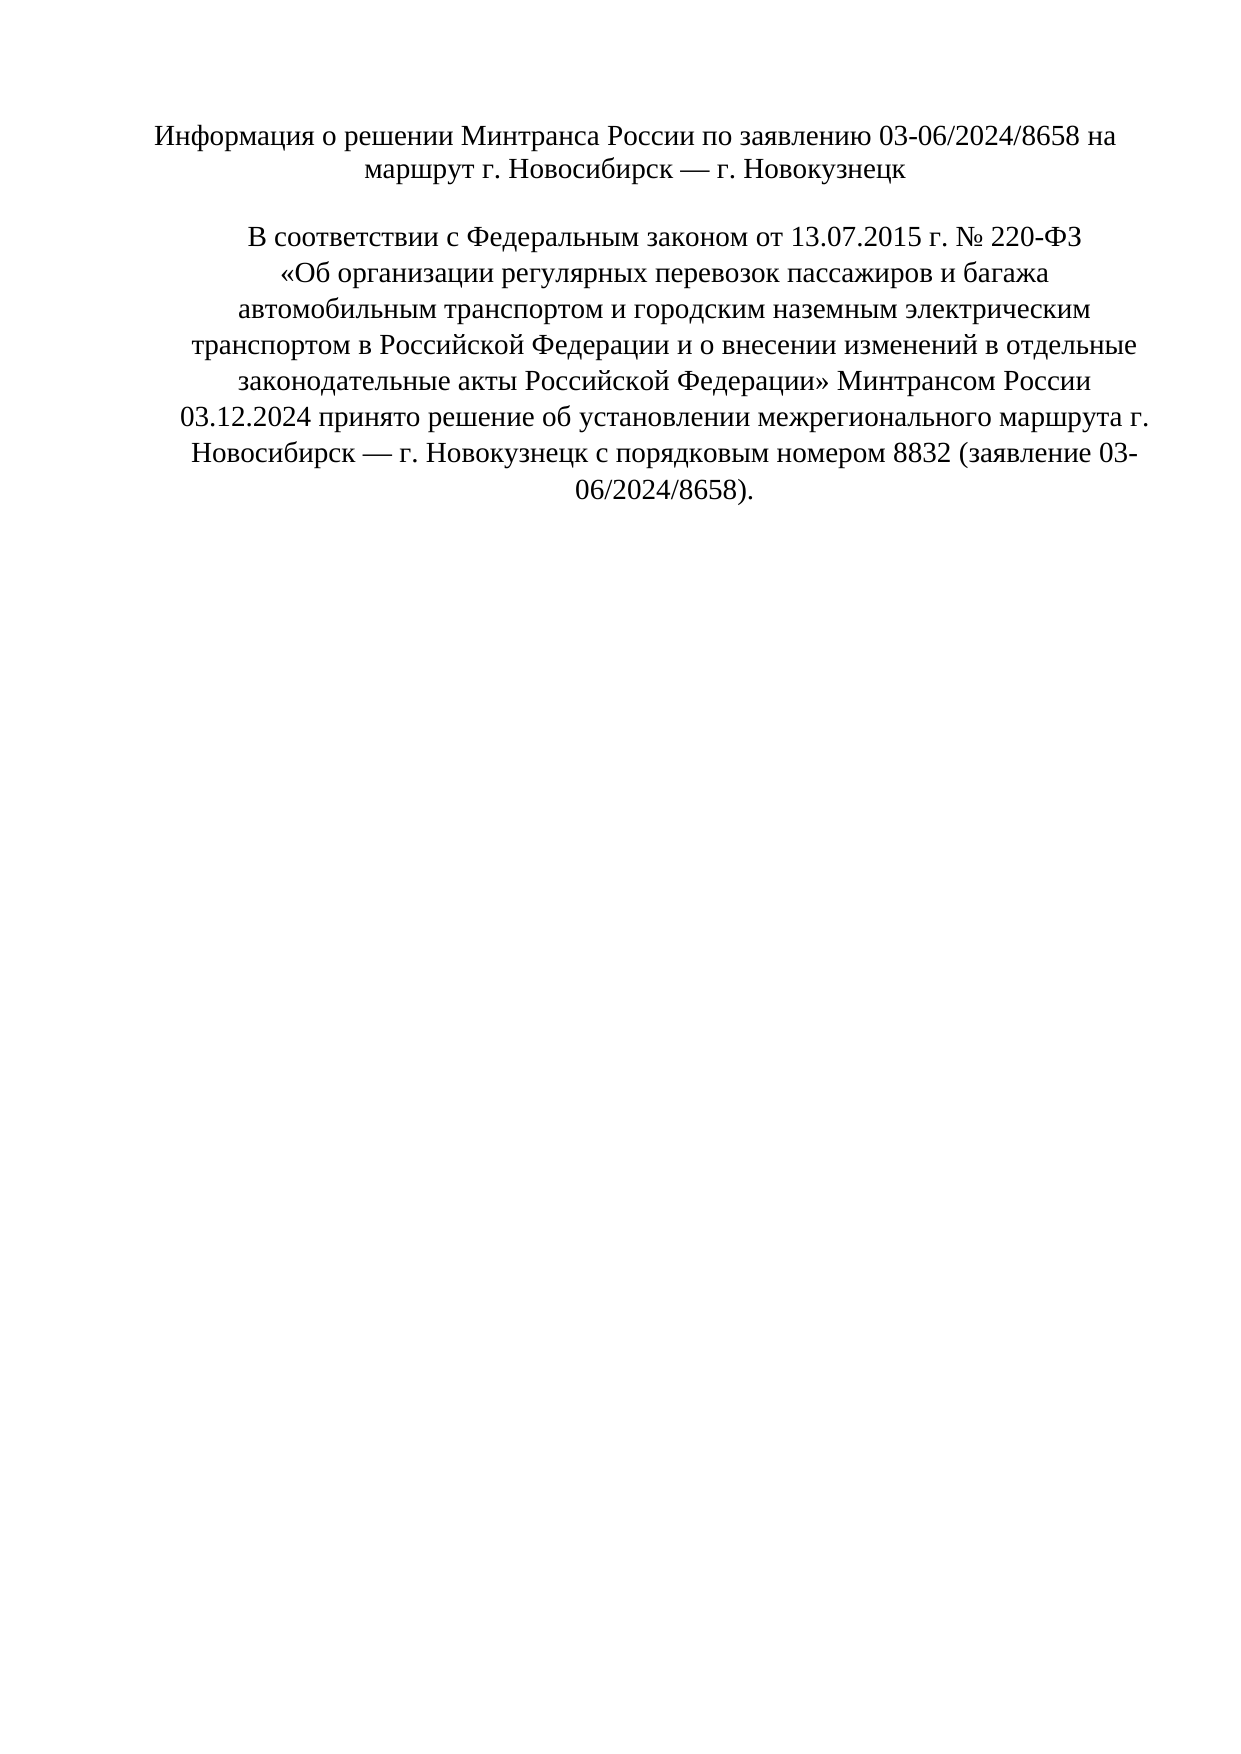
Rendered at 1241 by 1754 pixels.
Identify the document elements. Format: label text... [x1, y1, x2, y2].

text Информация о решении Минтранса России по заявлению 03-06/2024/8658 на маршрут г. Новосибирск — г. Новокузнецк [118, 118, 1152, 185]
text В соответствии с Федеральным законом от 13.07.2015 г. № 220-ФЗ «Об организации регулярных перевозок пассажиров и багажа автомобильным транспортом и городским наземным электрическим транспортом в Российской Федерации и о внесении изменений в отдельные законодательные акты Российской Федерации» Минтрансом России 03.12.2024 принято решение об установлении межрегионального маршрута г. Новосибирск — г. Новокузнецк с порядковым номером 8832 (заявление 03-06/2024/8658). [177, 219, 1152, 505]
